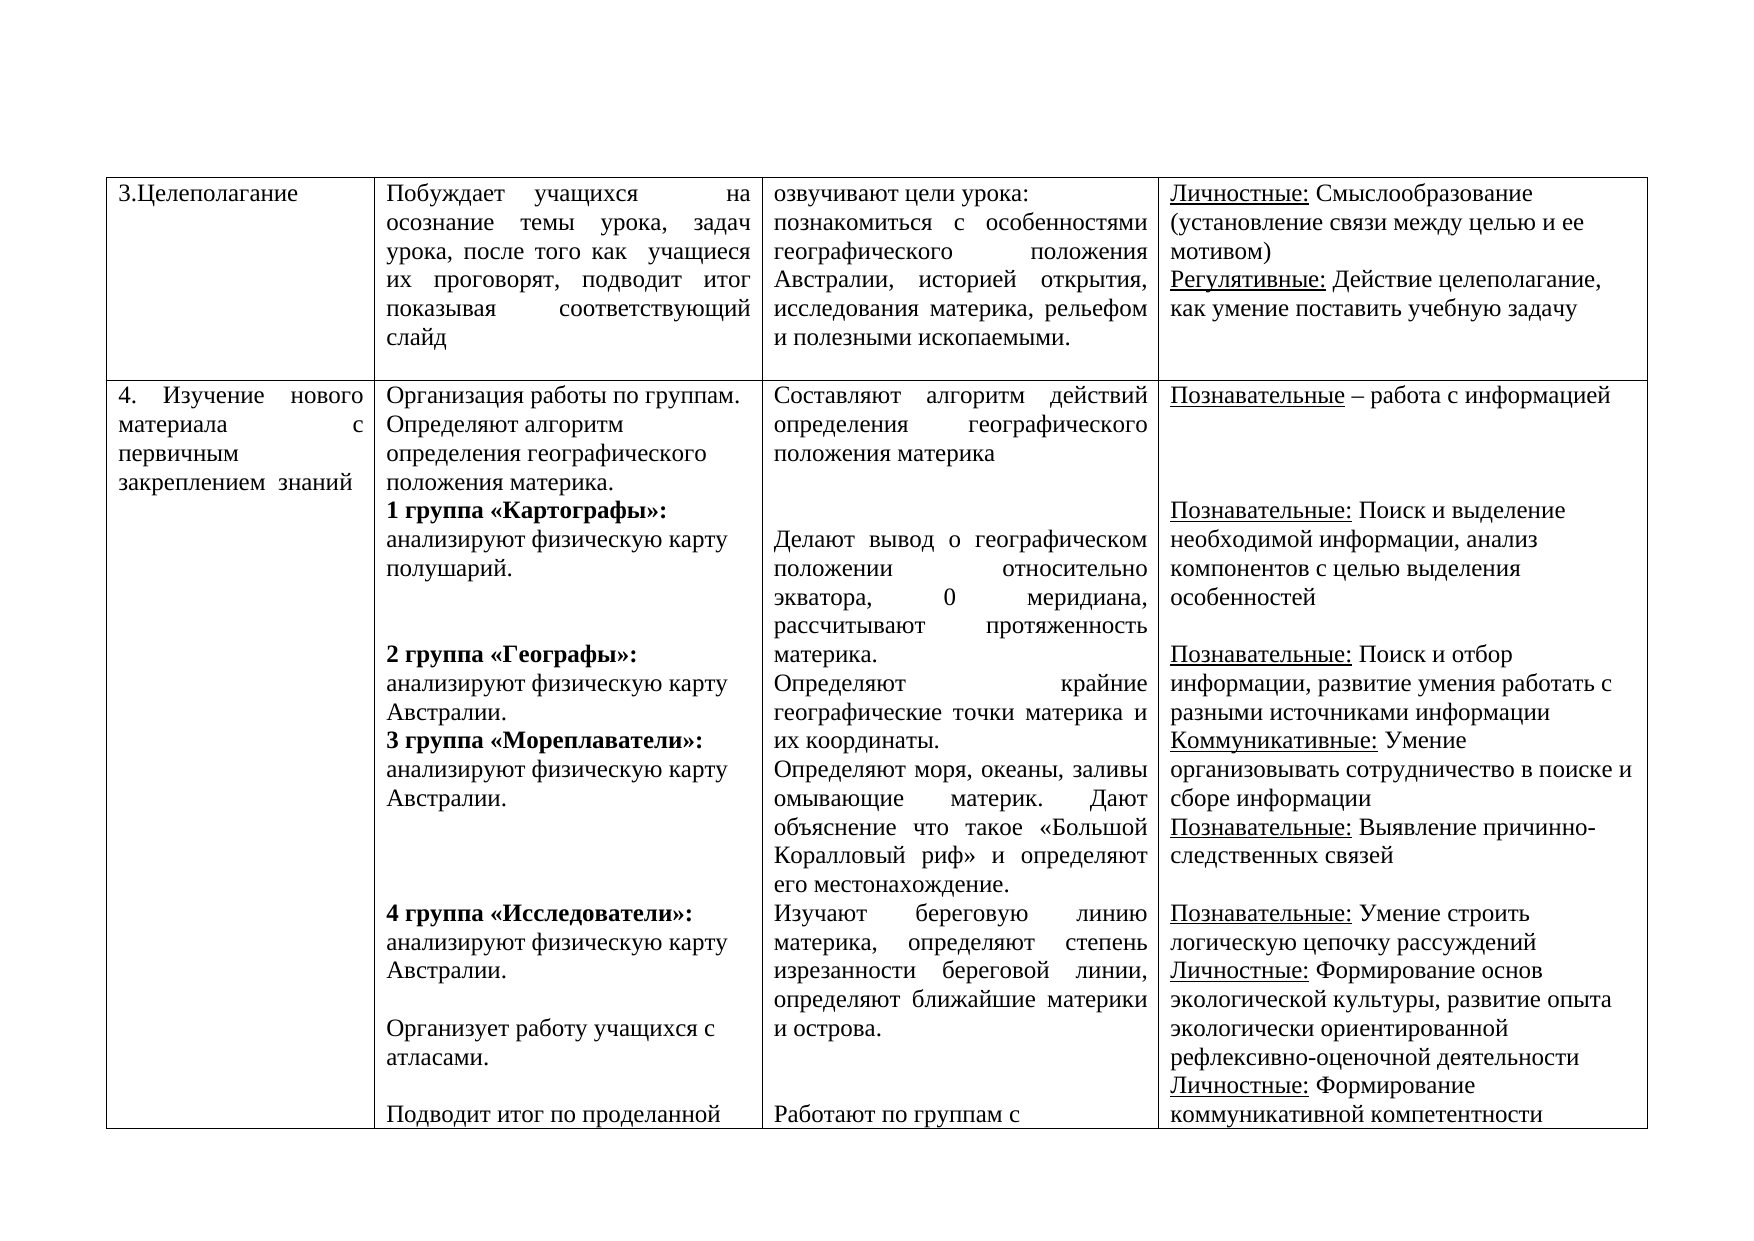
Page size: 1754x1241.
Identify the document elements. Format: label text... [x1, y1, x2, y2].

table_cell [375, 381, 762, 1128]
table_cell Личностные: Смыслообразование (установление связи между целью и ее мотивом) Регулятивные: Действие целеполагание, как умение поставить учебную задачу [1159, 178, 1647, 379]
table_cell 3.Целеполагание [107, 178, 374, 379]
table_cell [763, 381, 1158, 1128]
table_cell озвучивают цели урока: познакомиться с особенностями географического положения Австралии, историей открытия, исследования материка, рельефом и полезными ископаемыми. [763, 178, 1158, 379]
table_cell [1159, 381, 1647, 1128]
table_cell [107, 381, 374, 1128]
table_cell Побуждает учащихся на осознание темы урока, задач урока, после того как учащиеся их проговорят, подводит итог показывая соответствующий слайд [375, 178, 762, 379]
